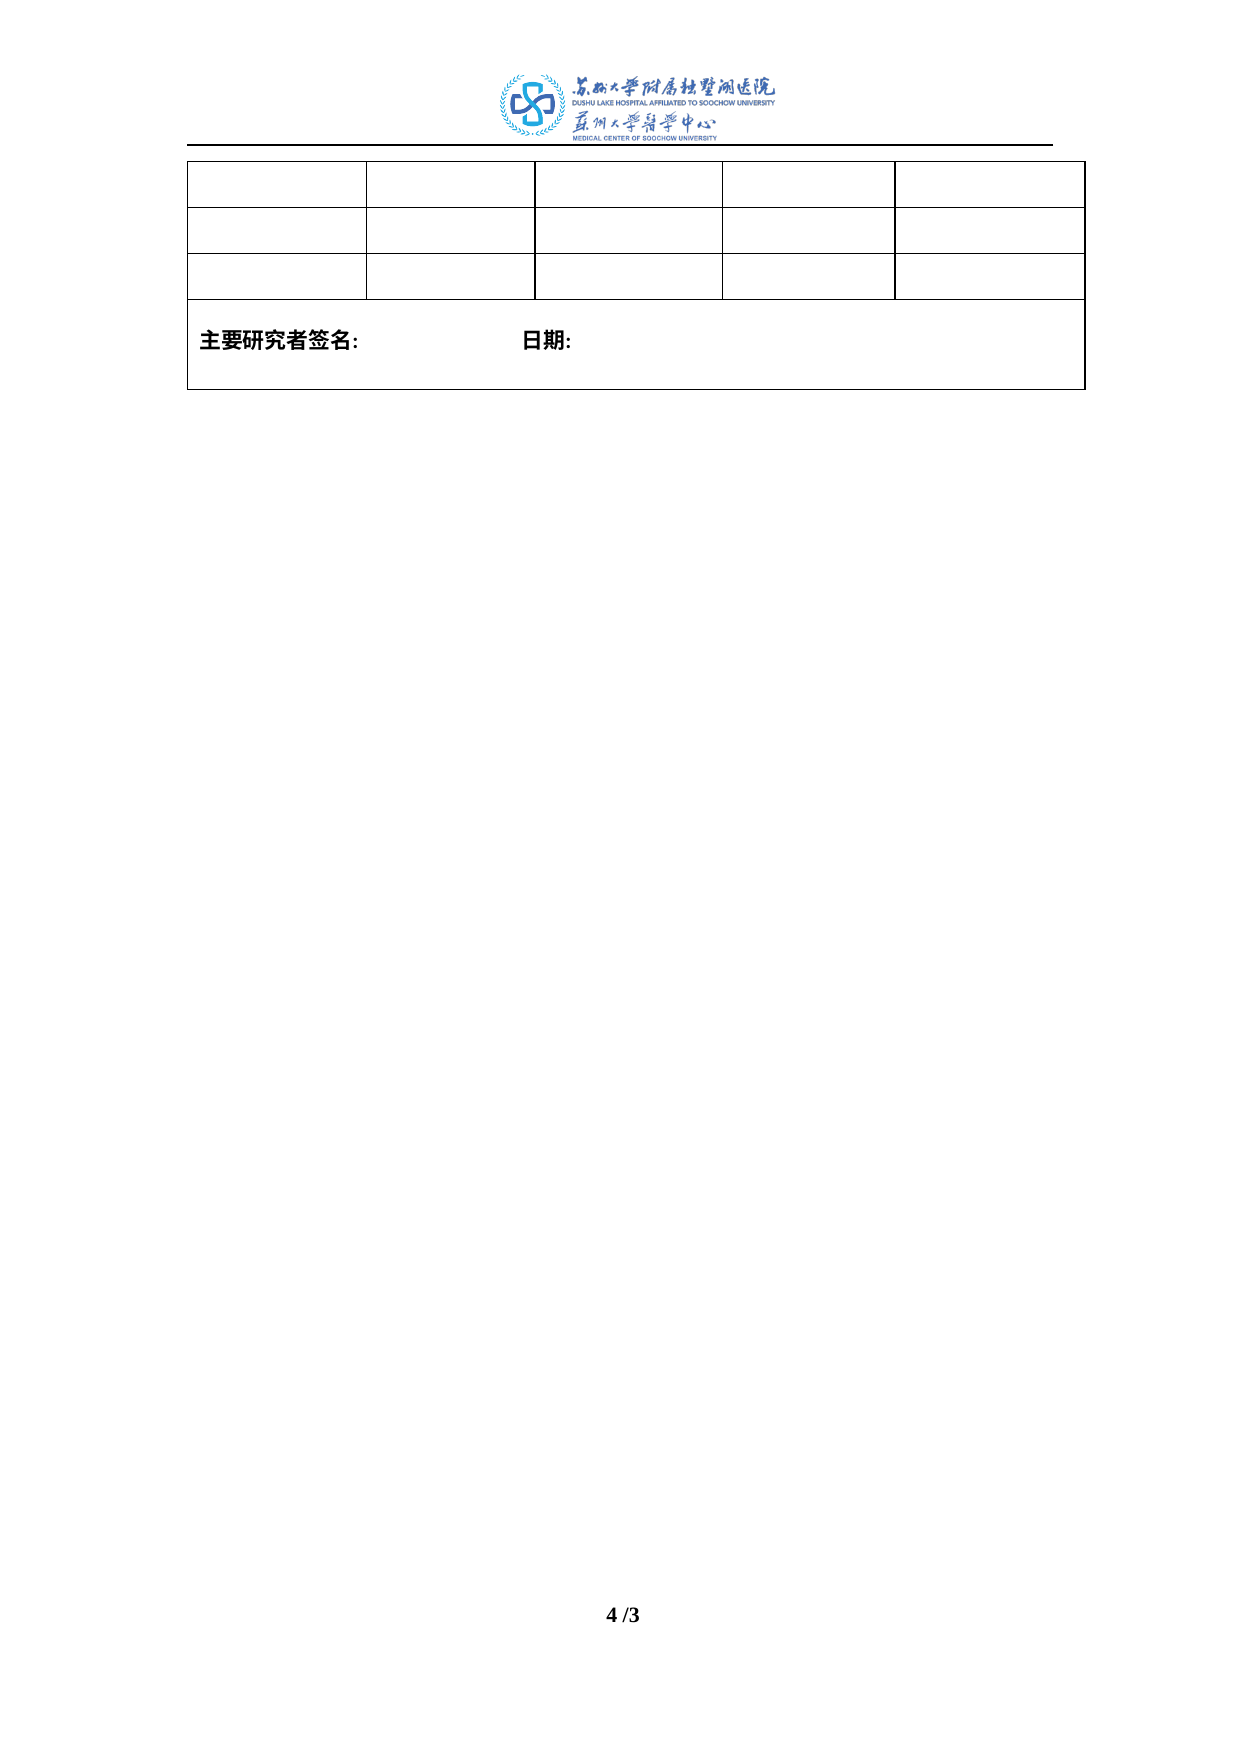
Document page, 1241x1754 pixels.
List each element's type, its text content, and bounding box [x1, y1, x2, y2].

picture [499, 74, 566, 137]
table_cell 主要研究者签名: 日期: [188, 300, 1084, 389]
table_cell [188, 162, 366, 207]
table_cell [188, 254, 366, 299]
table_cell [536, 162, 722, 207]
table_cell [723, 162, 894, 207]
table_cell [896, 208, 1084, 253]
table_cell [188, 208, 366, 253]
table_cell [536, 208, 722, 253]
table_cell [367, 162, 534, 207]
table_cell [367, 208, 534, 253]
table_cell [723, 254, 894, 299]
picture [571, 76, 776, 141]
table_cell [367, 254, 534, 299]
table_cell [723, 208, 894, 253]
table_cell [536, 254, 722, 299]
table_cell [896, 254, 1084, 299]
table_cell [896, 162, 1084, 207]
